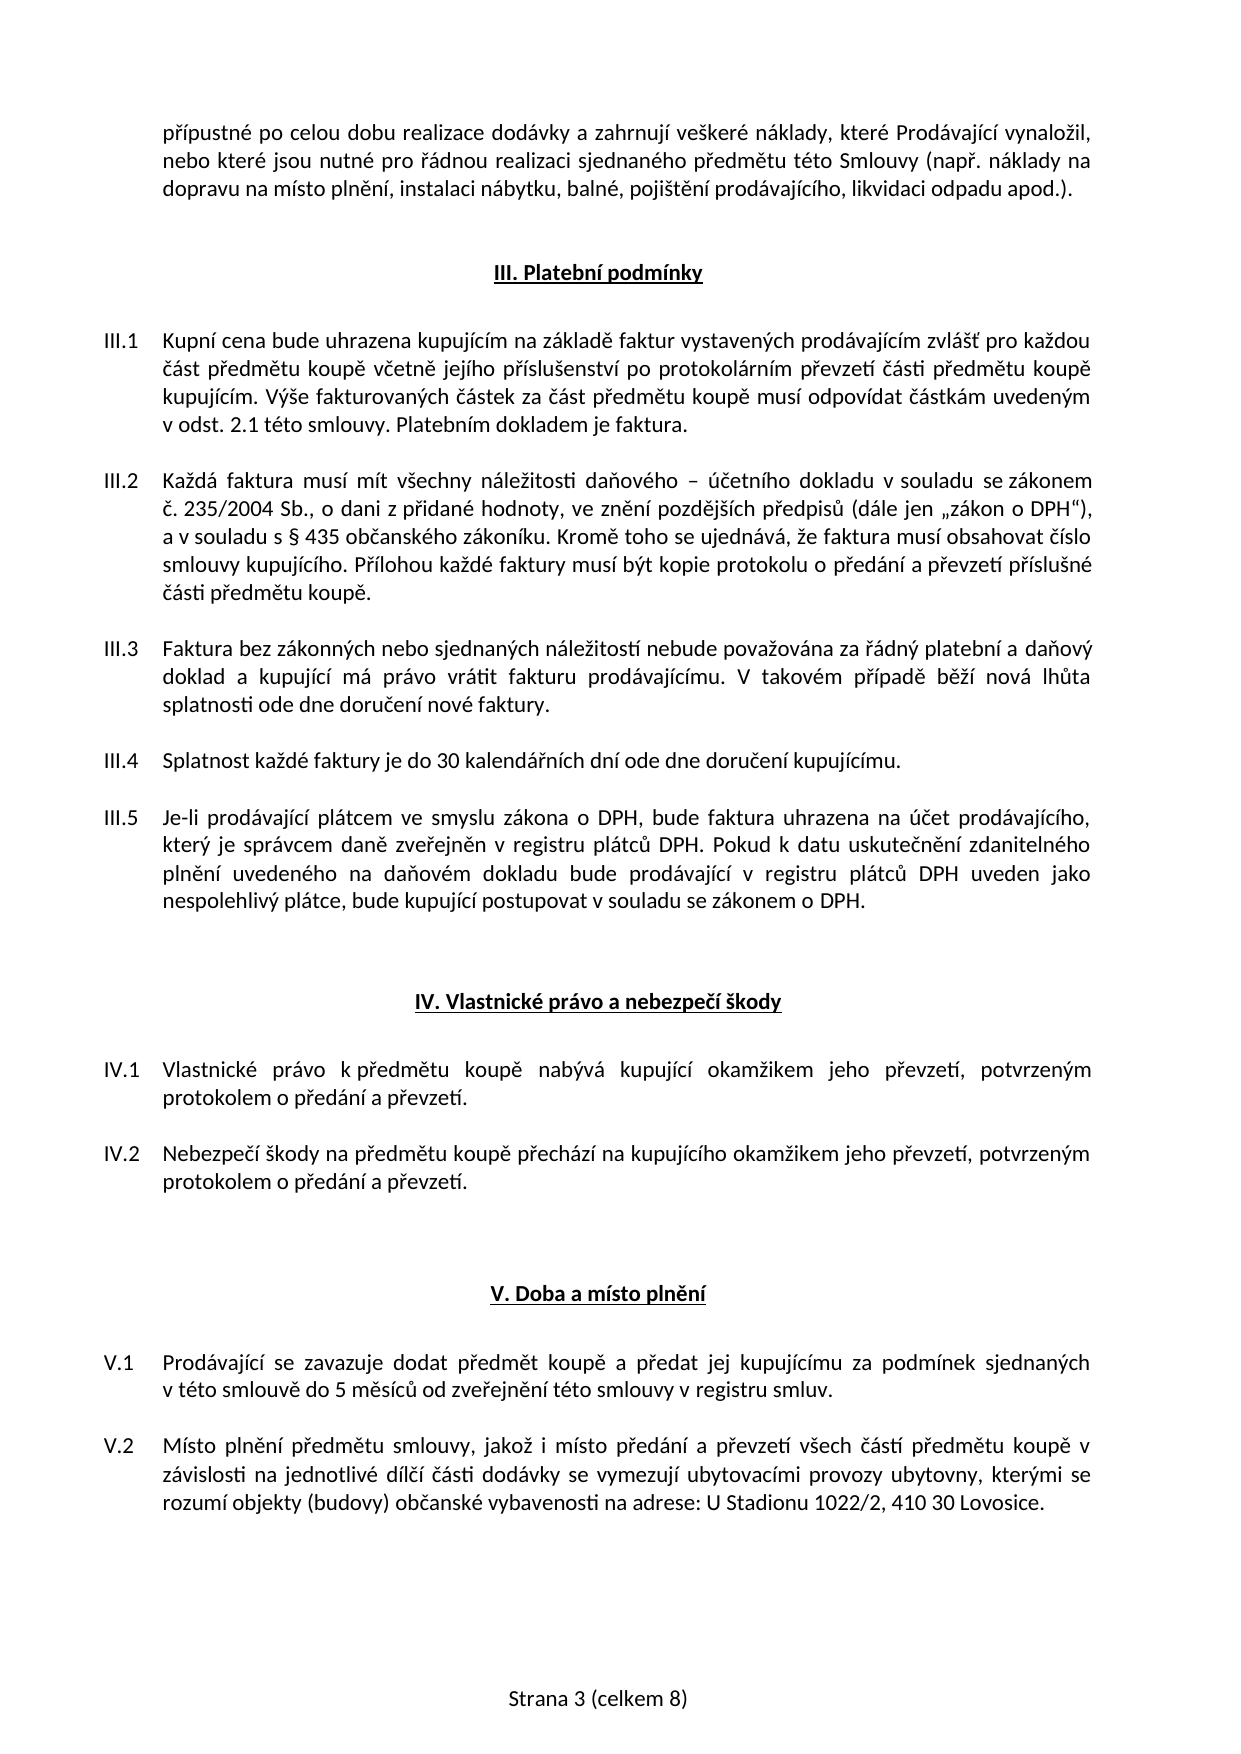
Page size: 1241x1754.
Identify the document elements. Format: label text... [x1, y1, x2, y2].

text Splatnost každé faktury je do 30 kalendářních dní ode dne doručení kupujícímu. [103, 747, 1093, 774]
text Kupní cena bude uhrazena kupujícím na základě faktur vystavených prodávajícím zvlášť pro každou část předmětu koupě včetně jejího příslušenství po protokolárním převzetí části předmětu koupě kupujícím. Výše fakturovaných částek za část předmětu koupě musí odpovídat částkám uvedeným v odst. 2.1 této smlouvy. Platebním dokladem je faktura. [103, 326, 1093, 438]
text Prodávající se zavazuje dodat předmět koupě a předat jej kupujícímu za podmínek sjednaných v této smlouvě do 5 měsíců od zveřejnění této smlouvy v registru smluv. [103, 1348, 1093, 1404]
text Doba a místo plnění [103, 1279, 1093, 1308]
text Faktura bez zákonných nebo sjednaných náležitostí nebude považována za řádný platební a daňový doklad a kupující má právo vrátit fakturu prodávajícímu. V takovém případě běží nová lhůta splatnosti ode dne doručení nové faktury. [103, 634, 1093, 718]
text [103, 118, 1093, 202]
text Místo plnění předmětu smlouvy, jakož i místo předání a převzetí všech částí předmětu koupě v závislosti na jednotlivé dílčí části dodávky se vymezují ubytovacími provozy ubytovny, kterými se rozumí objekty (budovy) občanské vybavenosti na adrese: U Stadionu 1022/2, 410 30 Lovosice. [103, 1432, 1093, 1516]
text Každá faktura musí mít všechny náležitosti daňového – účetního dokladu v souladu se zákonem č. 235/2004 Sb., o dani z přidané hodnoty, ve znění pozdějších předpisů (dále jen „zákon o DPH“), a v souladu s § 435 občanského zákoníku. Kromě toho se ujednává, že faktura musí obsahovat číslo smlouvy kupujícího. Přílohou každé faktury musí být kopie protokolu o předání a převzetí příslušné části předmětu koupě. [103, 466, 1093, 606]
text Vlastnické právo a nebezpečí škody [103, 987, 1093, 1015]
text Vlastnické právo k předmětu koupě nabývá kupující okamžikem jeho převzetí, potvrzeným protokolem o předání a převzetí. [103, 1055, 1093, 1111]
text Je-li prodávající plátcem ve smyslu zákona o DPH, bude faktura uhrazena na účet prodávajícího, který je správcem daně zveřejněn v registru plátců DPH. Pokud k datu uskutečnění zdanitelného plnění uvedeného na daňovém dokladu bude prodávající v registru plátců DPH uveden jako nespolehlivý plátce, bude kupující postupovat v souladu se zákonem o DPH. [103, 803, 1093, 915]
text Nebezpečí škody na předmětu koupě přechází na kupujícího okamžikem jeho převzetí, potvrzeným protokolem o předání a převzetí. [103, 1139, 1093, 1196]
text Platební podmínky [103, 258, 1093, 286]
